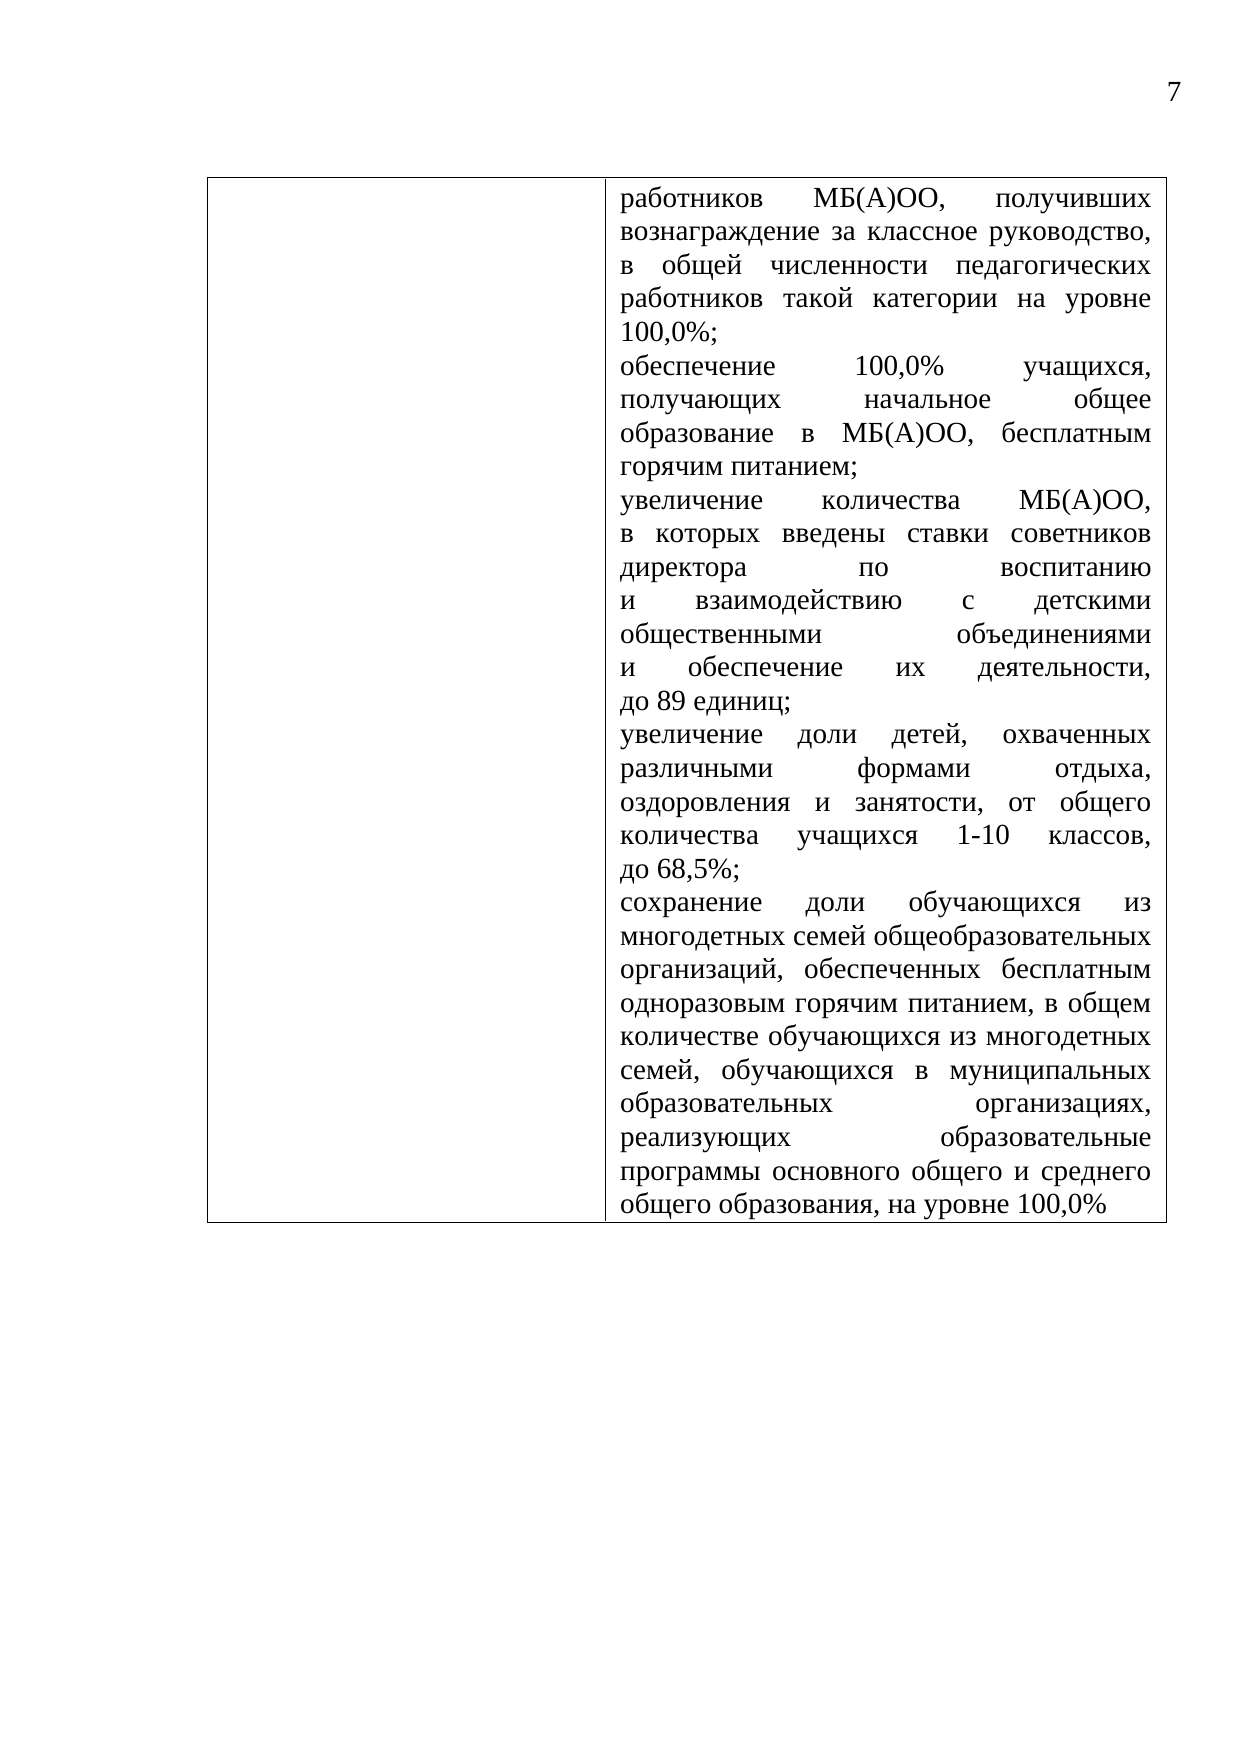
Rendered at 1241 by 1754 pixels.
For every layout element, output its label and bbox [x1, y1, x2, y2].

table_cell [606, 178, 1166, 1221]
table_cell [208, 178, 605, 1221]
